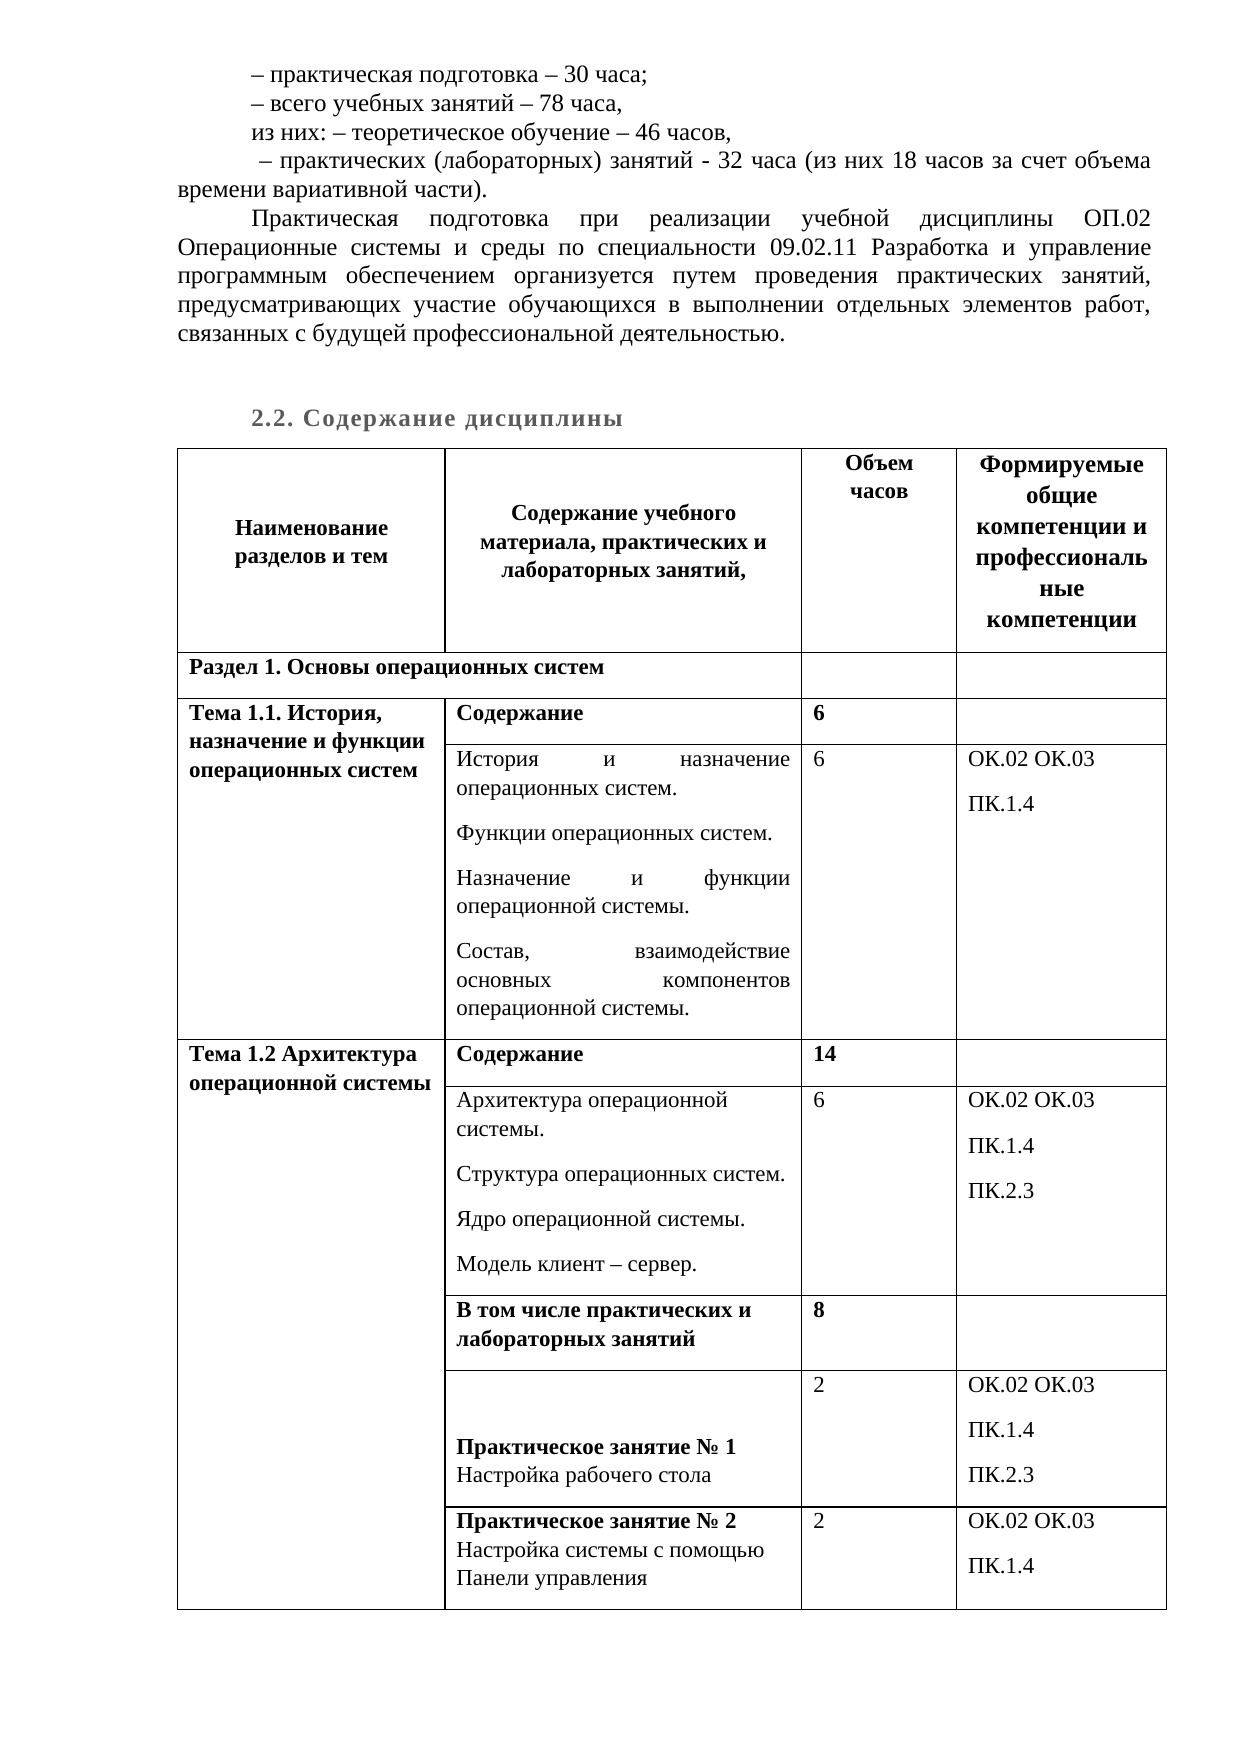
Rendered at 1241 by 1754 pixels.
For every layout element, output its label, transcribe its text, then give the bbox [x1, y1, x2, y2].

table_cell В том числе практических и лабораторных занятий [446, 1296, 801, 1370]
table_cell [957, 1296, 1166, 1370]
text – практическая подготовка – 30 часа; [177, 59, 1152, 88]
table_cell 6 [802, 745, 956, 1039]
text Практическая подготовка при реализации учебной дисциплины ОП.02 Операционные системы и среды по специальности 09.02.11 Разработка и управление программным обеспечением организуется путем проведения практических занятий, предусматривающих участие обучающихся в выполнении отдельных элементов работ, связанных с будущей профессиональной деятельностью. [177, 203, 1152, 347]
table_cell Тема 1.2 Архитектура операционной системы [178, 1040, 444, 1609]
table_cell Раздел 1. Основы операционных систем [178, 653, 801, 698]
table_cell [957, 1040, 1166, 1086]
table_cell Архитектура операционной системы. Структура операционных систем. Ядро операционной системы. Модель клиент – сервер. [446, 1087, 801, 1295]
table_cell Тема 1.1. История, назначение и функции операционных систем [178, 699, 444, 1039]
table_cell [957, 653, 1166, 698]
table_cell [802, 653, 956, 698]
table_header Объем часов [802, 449, 956, 652]
text – практических (лабораторных) занятий - 32 часа (из них 18 часов за счет объема времени вариативной части). [177, 145, 1152, 203]
table_cell 8 [802, 1296, 956, 1370]
text 2.2. Содержание дисциплины [177, 403, 1152, 431]
table_cell 6 [802, 699, 956, 744]
table_cell Практическое занятие № 1 Настройка рабочего стола [446, 1371, 801, 1506]
table_cell Содержание [446, 699, 801, 744]
text из них: – теоретическое обучение – 46 часов, [177, 117, 1152, 145]
table_cell 2 [802, 1508, 956, 1609]
table_header Формируемые общие компетенции и профессиональ ные компетенции [957, 449, 1166, 652]
table_cell 6 [802, 1087, 956, 1295]
table_cell 2 [802, 1371, 956, 1506]
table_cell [446, 1508, 801, 1609]
table_cell [957, 699, 1166, 744]
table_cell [957, 1508, 1166, 1609]
table_cell История и назначение операционных систем. Функции операционных систем. Назначение и функции операционной системы. Состав, взаимодействие основных компонентов операционной системы. [446, 745, 801, 1039]
table_cell Содержание [446, 1040, 801, 1086]
table_cell ОК.02 ОК.03 ПК.1.4 [957, 745, 1166, 1039]
table_cell ОК.02 ОК.03 ПК.1.4 ПК.2.3 [957, 1087, 1166, 1295]
table_cell ОК.02 ОК.03 ПК.1.4 ПК.2.3 [957, 1371, 1166, 1506]
table_header Наименование разделов и тем [178, 449, 444, 652]
table_cell 14 [802, 1040, 956, 1086]
text – всего учебных занятий – 78 часа, [177, 88, 1152, 117]
table_header Содержание учебного материала, практических и лабораторных занятий, [446, 449, 801, 652]
